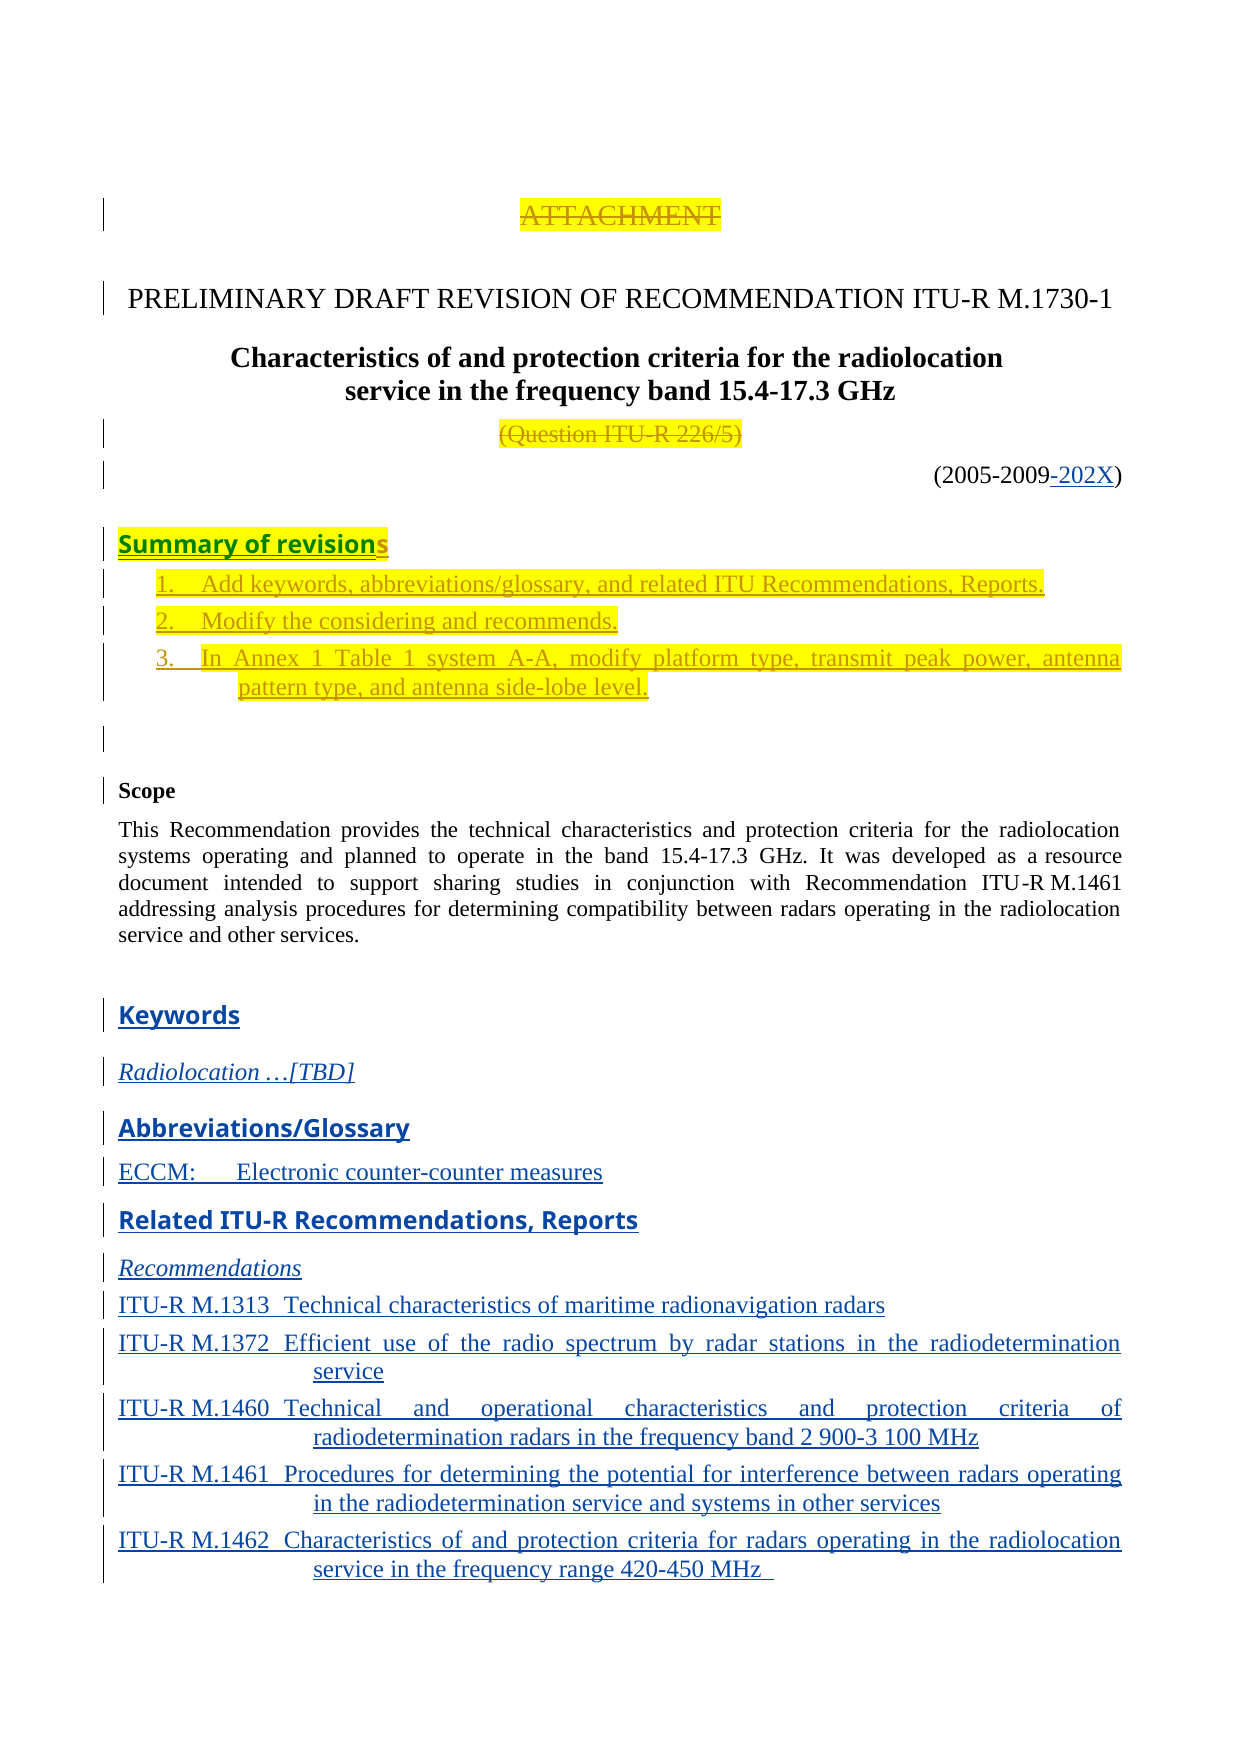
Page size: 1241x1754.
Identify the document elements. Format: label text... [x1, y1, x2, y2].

text This Recommendation provides the technical characteristics and protection criteria for the radiolocation systems operating and planned to operate in the band 15.4-17.3 GHz. It was developed as a resource document intended to support sharing studies in conjunction with Recommendation ITU-R M.1461 addressing analysis procedures for determining compatibility between radars operating in the radiolocation service and other services. [118, 816, 1122, 948]
title Characteristics of and protection criteria for the radiolocation service in the frequency band 15.4-17.3 GHz [118, 340, 1122, 407]
text (2005-2009) [118, 461, 1122, 489]
subtitle Scope [118, 777, 1122, 804]
text PRELIMINARY DRAFT REVISION OF RECOMMENDATION ITU-R M.1730-1 [118, 281, 1122, 315]
